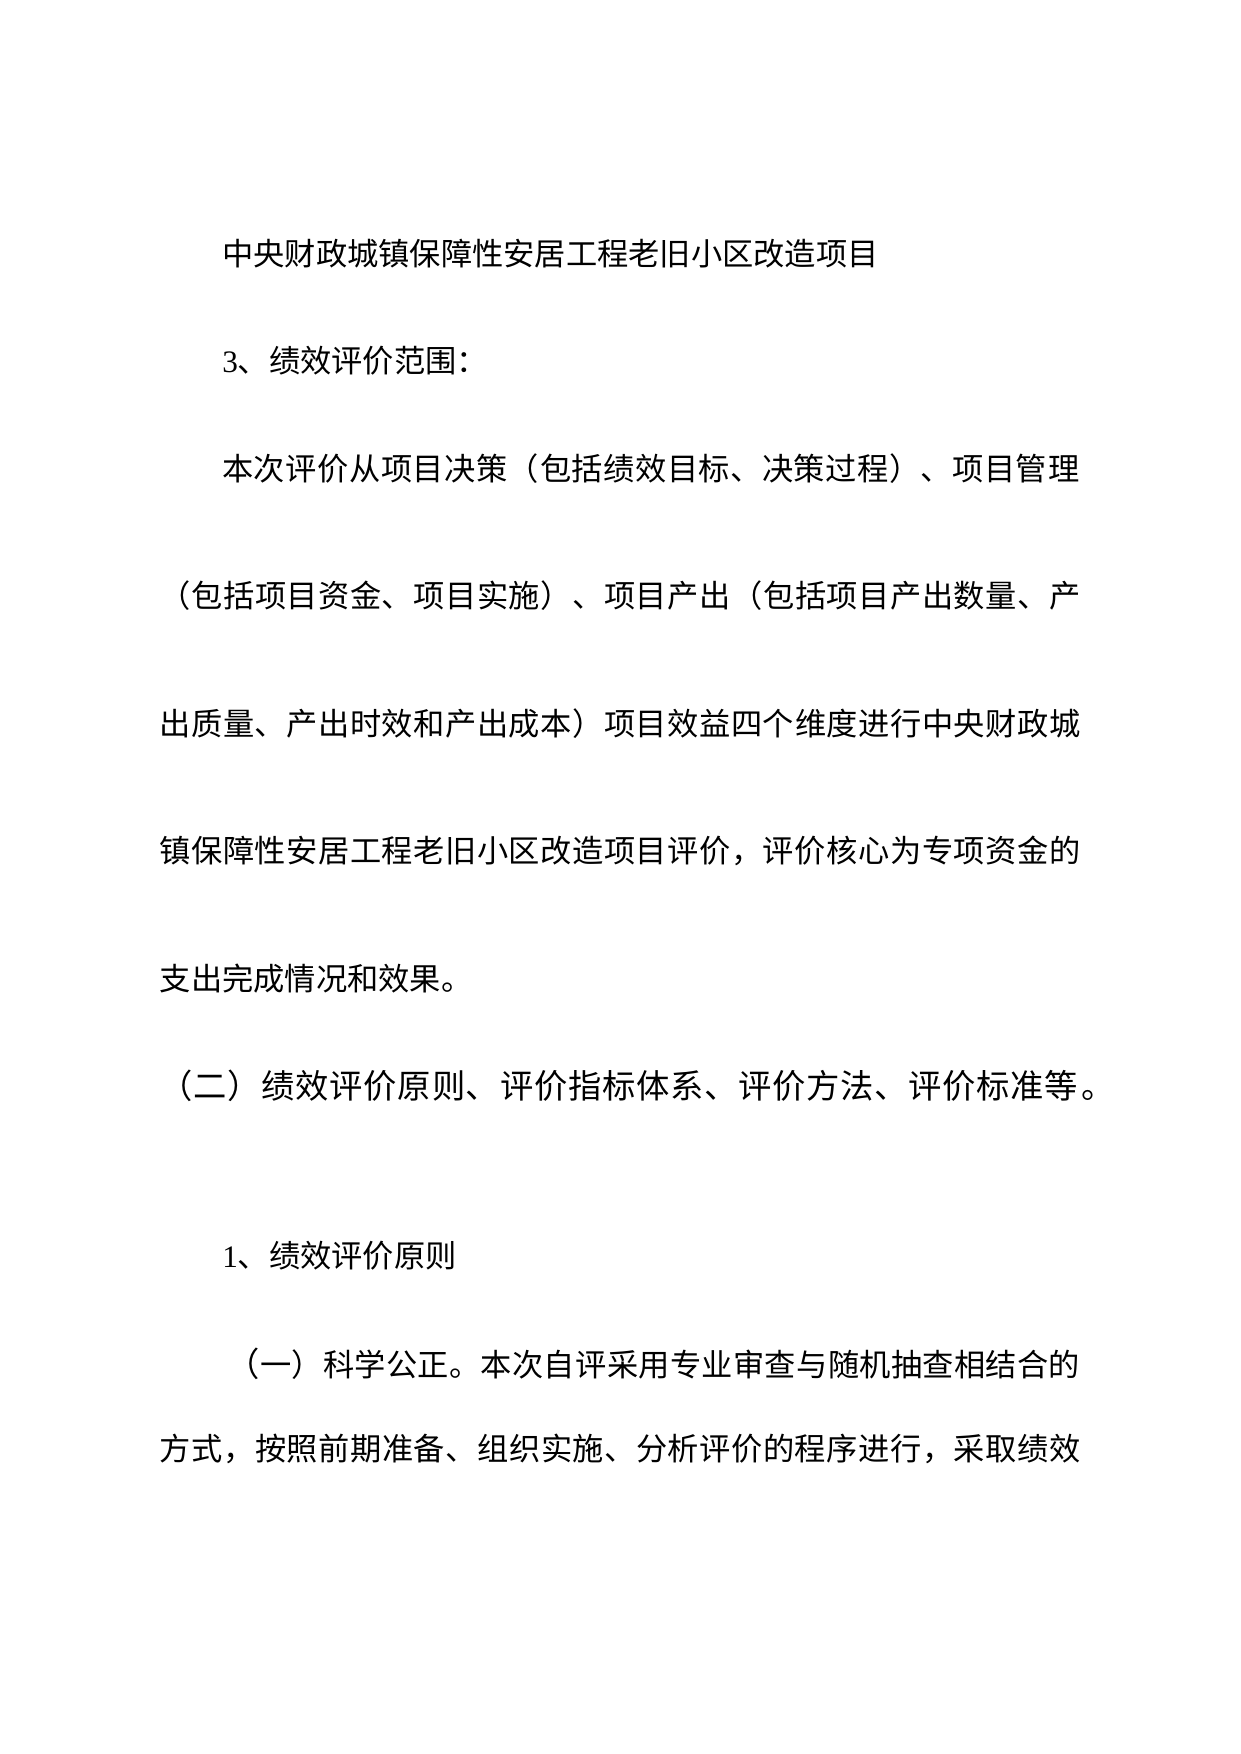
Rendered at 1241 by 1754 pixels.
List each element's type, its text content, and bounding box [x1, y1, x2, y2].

text 1、绩效评价原则 [159, 1212, 1081, 1297]
text 3、绩效评价范围： [159, 316, 1081, 401]
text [159, 1319, 1081, 1489]
text 中央财政城镇保障性安居工程老旧小区改造项目 [159, 209, 1081, 294]
text 本次评价从项目决策（包括绩效目标、决策过程）、项目管理（包括项目资金、项目实施）、项目产出（包括项目产出数量、产出质量、产出时效和产出成本）项目效益四个维度进行中央财政城镇保障性安居工程老旧小区改造项目评价，评价核心为专项资金的支出完成情况和效果。 [159, 424, 1081, 1019]
subtitle （二）绩效评价原则、评价指标体系、评价方法、评价标准等。 [159, 1042, 1081, 1212]
